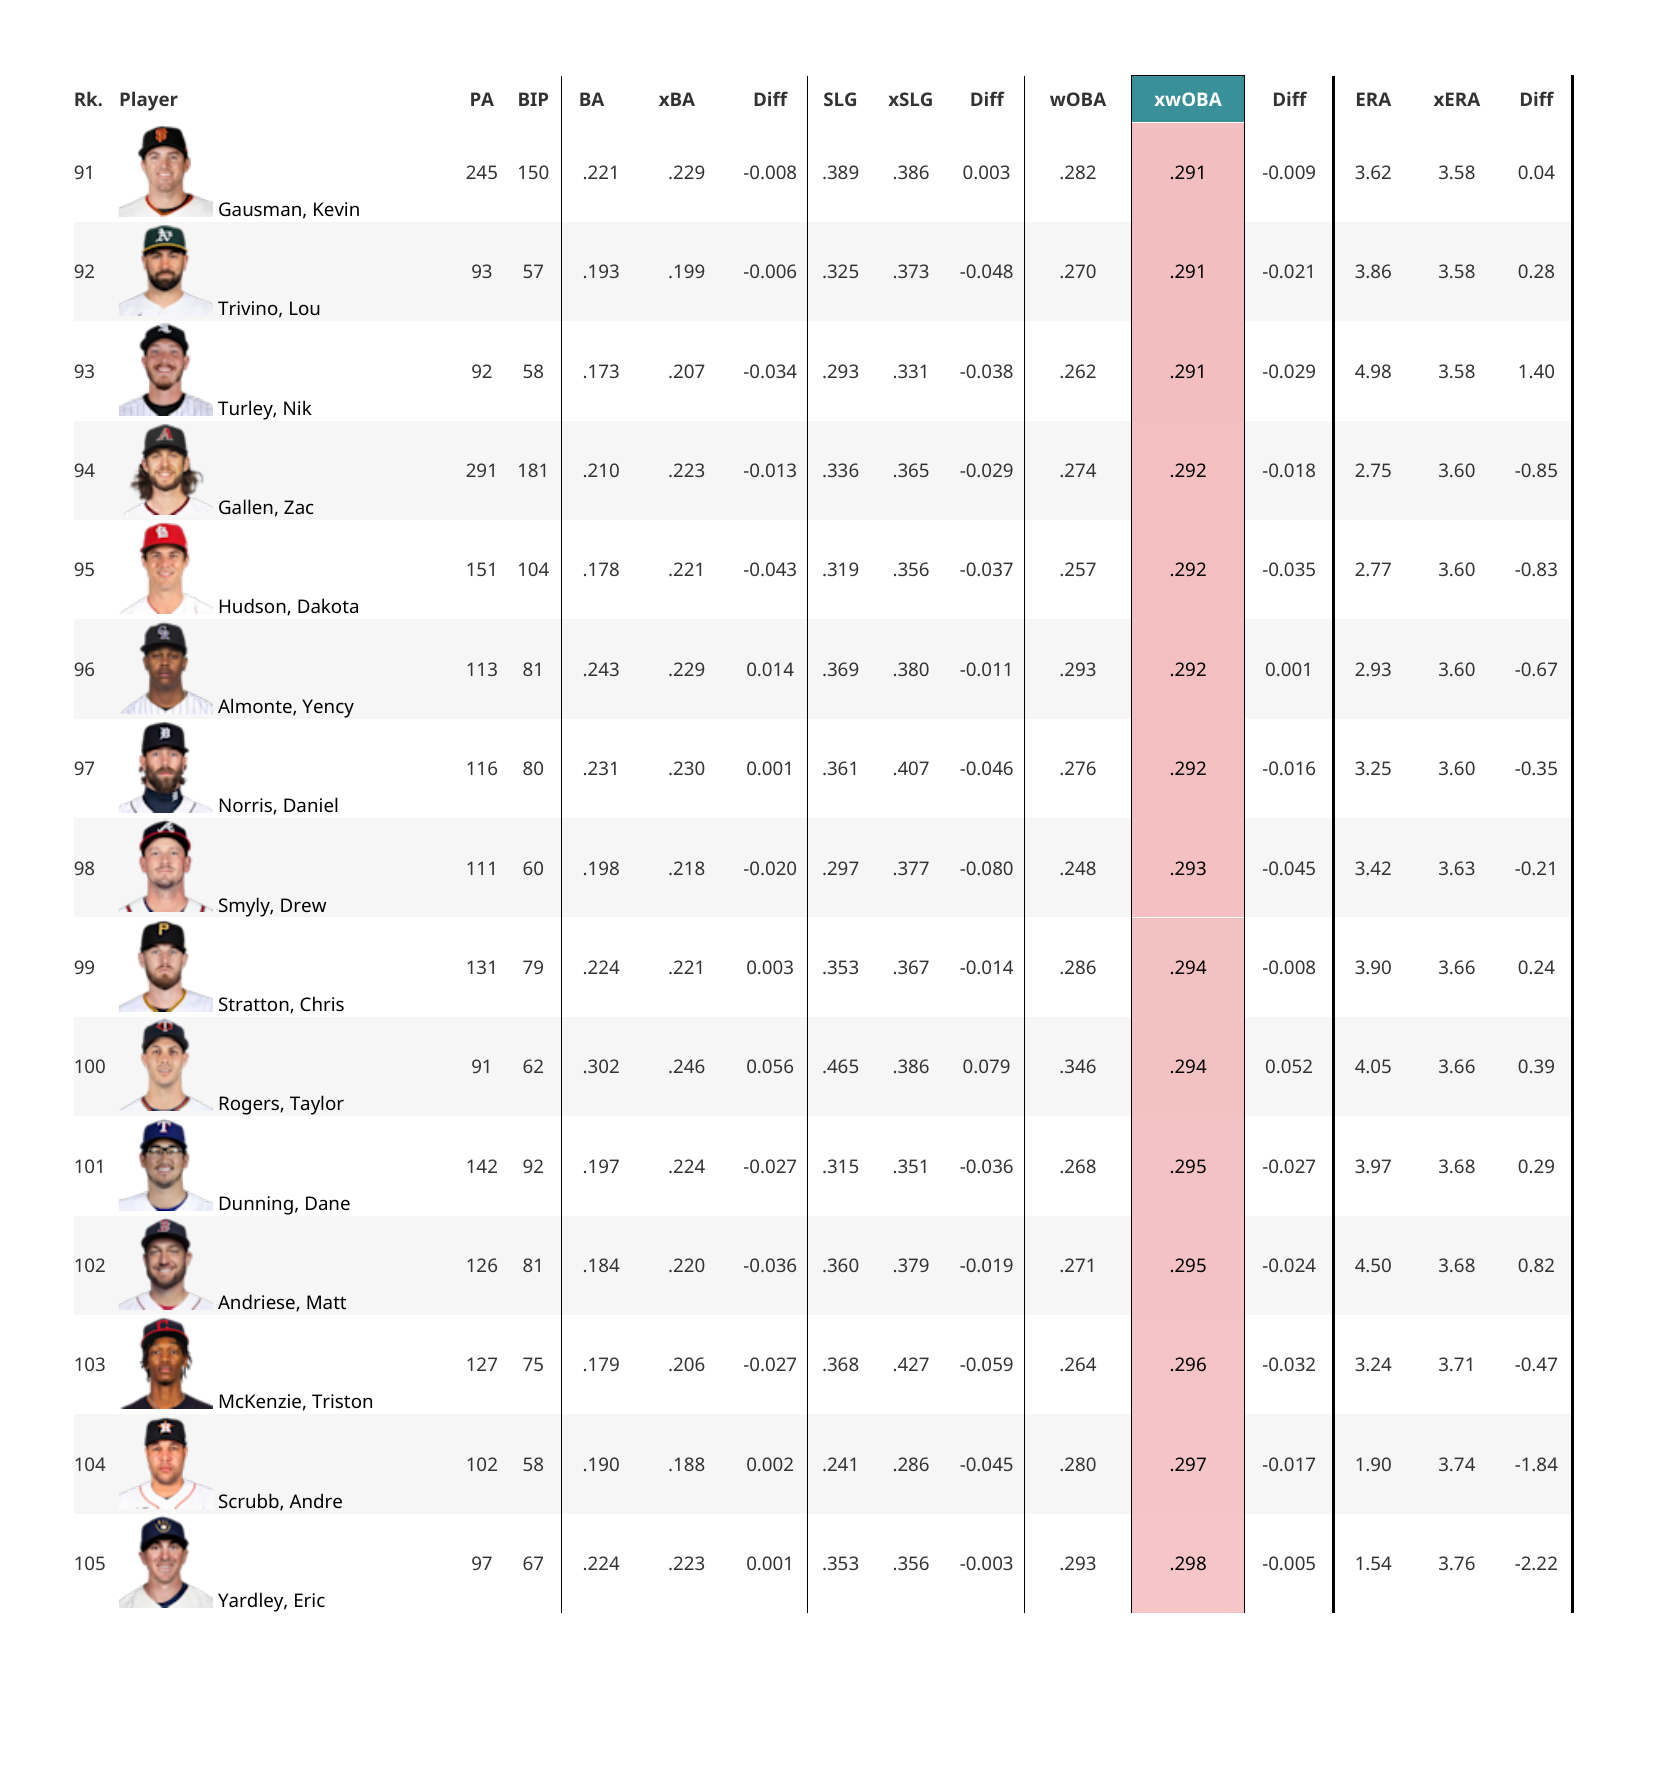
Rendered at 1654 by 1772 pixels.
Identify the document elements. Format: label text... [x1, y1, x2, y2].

table_cell 97 [74, 719, 119, 818]
table_cell -2.22 [1500, 1514, 1571, 1613]
table_cell 113 [458, 619, 505, 719]
table_cell .223 [641, 421, 732, 520]
table_cell 104 [74, 1414, 119, 1514]
table_cell 3.68 [1413, 1216, 1500, 1315]
table_header BA [561, 75, 641, 122]
table_cell 3.68 [1413, 1116, 1500, 1216]
table_cell -0.080 [949, 818, 1024, 917]
picture [118, 1513, 213, 1608]
table_cell 3.58 [1413, 123, 1500, 222]
table_cell Hudson, Dakota [119, 520, 458, 619]
table_cell .315 [808, 1116, 873, 1216]
picture [118, 1016, 213, 1111]
table_cell 57 [505, 222, 561, 321]
table_cell 181 [505, 421, 561, 520]
table_cell .207 [641, 321, 732, 421]
table_cell 62 [505, 1017, 561, 1116]
table_cell 95 [74, 520, 119, 619]
table_header BIP [505, 75, 561, 122]
table_cell -0.032 [1245, 1315, 1332, 1414]
table_cell 93 [74, 321, 119, 421]
table_cell .292 [1132, 719, 1244, 818]
table_header Diff [732, 75, 808, 122]
table_cell -0.009 [1245, 123, 1332, 222]
table_cell 101 [74, 1116, 119, 1216]
table_cell .197 [562, 1116, 641, 1216]
table_cell -0.045 [949, 1414, 1024, 1514]
table_cell .179 [562, 1315, 641, 1414]
table_cell 81 [505, 619, 561, 719]
table_cell Norris, Daniel [119, 719, 458, 818]
table_cell .223 [641, 1514, 732, 1613]
table_cell -0.034 [732, 321, 807, 421]
table_cell -0.011 [949, 619, 1024, 719]
table_cell -0.027 [732, 1116, 807, 1216]
table_cell .199 [641, 222, 732, 321]
picture [118, 122, 213, 217]
table_cell 127 [458, 1315, 505, 1414]
table_cell 0.04 [1500, 123, 1571, 222]
table_cell .264 [1025, 1315, 1131, 1414]
table_cell .178 [562, 520, 641, 619]
picture [118, 718, 213, 813]
table_cell -0.036 [732, 1216, 807, 1315]
table_cell Stratton, Chris [119, 918, 458, 1017]
table_cell .293 [1025, 619, 1131, 719]
table_cell 4.50 [1335, 1216, 1413, 1315]
table_cell 104 [505, 520, 561, 619]
table_cell .380 [873, 619, 949, 719]
table_cell 102 [74, 1216, 119, 1315]
table_cell -0.017 [1245, 1414, 1332, 1514]
table_cell .365 [873, 421, 949, 520]
table_cell 0.003 [949, 123, 1024, 222]
table_cell .293 [1025, 1514, 1131, 1613]
table_cell 0.39 [1500, 1017, 1571, 1116]
table_cell .465 [808, 1017, 873, 1116]
picture [118, 619, 213, 714]
table_cell .356 [873, 520, 949, 619]
table_cell 3.60 [1413, 421, 1500, 520]
picture [118, 321, 213, 416]
table_cell 91 [74, 123, 119, 222]
table_cell -0.014 [949, 918, 1024, 1017]
table_cell 0.001 [732, 1514, 807, 1613]
table_cell .221 [562, 123, 641, 222]
table_cell 2.93 [1335, 619, 1413, 719]
table_cell 58 [505, 1414, 561, 1514]
table_cell 80 [505, 719, 561, 818]
table_cell .291 [1132, 123, 1244, 222]
table_cell .282 [1025, 123, 1131, 222]
table_cell 75 [505, 1315, 561, 1414]
table_cell .325 [808, 222, 873, 321]
table_cell 3.62 [1335, 123, 1413, 222]
table_cell .379 [873, 1216, 949, 1315]
table_cell .262 [1025, 321, 1131, 421]
table_cell 2.75 [1335, 421, 1413, 520]
table_cell .319 [808, 520, 873, 619]
table_cell 3.60 [1413, 619, 1500, 719]
table_cell .268 [1025, 1116, 1131, 1216]
table_cell .291 [1132, 222, 1244, 321]
table_cell Gallen, Zac [119, 421, 458, 520]
table_cell -0.008 [732, 123, 807, 222]
table_cell 3.25 [1335, 719, 1413, 818]
table_cell .271 [1025, 1216, 1131, 1315]
table_cell .280 [1025, 1414, 1131, 1514]
table_cell 4.05 [1335, 1017, 1413, 1116]
table_cell 0.002 [732, 1414, 807, 1514]
table_cell -0.048 [949, 222, 1024, 321]
table_cell .427 [873, 1315, 949, 1414]
table_cell 0.056 [732, 1017, 807, 1116]
table_cell 92 [74, 222, 119, 321]
table_cell -0.005 [1245, 1514, 1332, 1613]
table_cell -0.027 [1245, 1116, 1332, 1216]
table_cell .292 [1132, 619, 1244, 719]
table_cell .356 [873, 1514, 949, 1613]
table_cell 81 [505, 1216, 561, 1315]
table_cell Dunning, Dane [119, 1116, 458, 1216]
table_cell .360 [808, 1216, 873, 1315]
table_cell .190 [562, 1414, 641, 1514]
picture [118, 420, 213, 515]
table_cell -0.003 [949, 1514, 1024, 1613]
table_cell Scrubb, Andre [119, 1414, 458, 1514]
table_cell .294 [1132, 918, 1244, 1017]
table_header Diff [1245, 75, 1333, 122]
table_cell .206 [641, 1315, 732, 1414]
table_cell 291 [458, 421, 505, 520]
table_cell -0.013 [732, 421, 807, 520]
table_header PA [458, 75, 505, 122]
table_cell .298 [1132, 1514, 1244, 1613]
table_header SLG [808, 75, 873, 122]
table_cell 116 [458, 719, 505, 818]
table_cell 1.54 [1335, 1514, 1413, 1613]
table_cell .294 [1132, 1017, 1244, 1116]
table_cell .188 [641, 1414, 732, 1514]
table_header ERA [1333, 75, 1413, 122]
table_cell .293 [808, 321, 873, 421]
table_cell 1.40 [1500, 321, 1571, 421]
table_header xERA [1413, 75, 1500, 122]
table_cell 0.29 [1500, 1116, 1571, 1216]
table_cell .389 [808, 123, 873, 222]
table_cell .353 [808, 918, 873, 1017]
table_cell 99 [74, 918, 119, 1017]
table_cell -0.21 [1500, 818, 1571, 917]
table_cell 91 [458, 1017, 505, 1116]
table_cell -0.018 [1245, 421, 1332, 520]
table_cell -1.84 [1500, 1414, 1571, 1514]
table_cell .229 [641, 619, 732, 719]
table_header xwOBA [1132, 76, 1244, 122]
table_cell Turley, Nik [119, 321, 458, 421]
table_cell 0.003 [732, 918, 807, 1017]
table_header Diff [1500, 75, 1571, 122]
table_cell 142 [458, 1116, 505, 1216]
table_cell -0.036 [949, 1116, 1024, 1216]
table_cell 1.90 [1335, 1414, 1413, 1514]
table_header Rk. [74, 75, 119, 122]
table_cell .286 [873, 1414, 949, 1514]
table_cell Smyly, Drew [119, 818, 458, 917]
table_cell 0.052 [1245, 1017, 1332, 1116]
table_cell 60 [505, 818, 561, 917]
table_cell 3.60 [1413, 520, 1500, 619]
table_cell .218 [641, 818, 732, 917]
table_cell -0.019 [949, 1216, 1024, 1315]
table_cell 3.58 [1413, 321, 1500, 421]
table_cell -0.038 [949, 321, 1024, 421]
table_cell .243 [562, 619, 641, 719]
table_cell 126 [458, 1216, 505, 1315]
table_cell .377 [873, 818, 949, 917]
table_cell .386 [873, 123, 949, 222]
table_cell .246 [641, 1017, 732, 1116]
table_cell 3.66 [1413, 1017, 1500, 1116]
table_cell .198 [562, 818, 641, 917]
table_cell 102 [458, 1414, 505, 1514]
table_header xBA [641, 75, 732, 122]
table_cell 103 [74, 1315, 119, 1414]
table_cell 0.28 [1500, 222, 1571, 321]
table_cell .331 [873, 321, 949, 421]
picture [118, 221, 213, 316]
table_cell .351 [873, 1116, 949, 1216]
table_cell 93 [458, 222, 505, 321]
table_cell .336 [808, 421, 873, 520]
table_cell -0.85 [1500, 421, 1571, 520]
table_cell 94 [74, 421, 119, 520]
table_cell .368 [808, 1315, 873, 1414]
table_cell .292 [1132, 421, 1244, 520]
table_cell 111 [458, 818, 505, 917]
table_cell 79 [505, 918, 561, 1017]
table_cell .193 [562, 222, 641, 321]
table_cell .210 [562, 421, 641, 520]
table_header xSLG [873, 75, 949, 122]
picture [118, 1414, 213, 1509]
table_cell -0.043 [732, 520, 807, 619]
table_header Diff [949, 75, 1024, 122]
table_cell .296 [1132, 1315, 1244, 1414]
picture [118, 1116, 213, 1211]
table_cell 3.86 [1335, 222, 1413, 321]
table_cell 150 [505, 123, 561, 222]
table_cell .276 [1025, 719, 1131, 818]
table_cell 3.97 [1335, 1116, 1413, 1216]
table_cell .270 [1025, 222, 1131, 321]
table_cell .346 [1025, 1017, 1131, 1116]
table_cell .241 [808, 1414, 873, 1514]
table_cell 3.42 [1335, 818, 1413, 917]
table_cell Almonte, Yency [119, 619, 458, 719]
table_cell -0.059 [949, 1315, 1024, 1414]
table_cell .224 [641, 1116, 732, 1216]
table_cell 58 [505, 321, 561, 421]
table_cell .367 [873, 918, 949, 1017]
table_cell -0.021 [1245, 222, 1332, 321]
table_cell .230 [641, 719, 732, 818]
table_cell 105 [74, 1514, 119, 1613]
table_cell .293 [1132, 818, 1244, 917]
table_cell 245 [458, 123, 505, 222]
table_cell 98 [74, 818, 119, 917]
picture [118, 1215, 213, 1310]
table_cell 92 [505, 1116, 561, 1216]
table_cell 3.60 [1413, 719, 1500, 818]
table_cell Yardley, Eric [119, 1514, 458, 1613]
table_cell 3.66 [1413, 918, 1500, 1017]
table_cell 3.24 [1335, 1315, 1413, 1414]
table_cell -0.037 [949, 520, 1024, 619]
table_cell 151 [458, 520, 505, 619]
table_cell 97 [458, 1514, 505, 1613]
table_cell -0.045 [1245, 818, 1332, 917]
table_cell 4.98 [1335, 321, 1413, 421]
picture [118, 1315, 213, 1409]
table_cell .231 [562, 719, 641, 818]
table_cell -0.67 [1500, 619, 1571, 719]
table_cell -0.046 [949, 719, 1024, 818]
table_cell 0.014 [732, 619, 807, 719]
table_cell 96 [74, 619, 119, 719]
table_cell .291 [1132, 321, 1244, 421]
table_cell -0.006 [732, 222, 807, 321]
table_cell .248 [1025, 818, 1131, 917]
table_cell -0.029 [1245, 321, 1332, 421]
table_cell .292 [1132, 520, 1244, 619]
table_cell 0.079 [949, 1017, 1024, 1116]
table_header Player [119, 75, 458, 122]
table_cell 0.001 [732, 719, 807, 818]
table_cell .224 [562, 918, 641, 1017]
table_cell -0.029 [949, 421, 1024, 520]
table_cell 92 [458, 321, 505, 421]
table_cell -0.035 [1245, 520, 1332, 619]
table_cell .407 [873, 719, 949, 818]
table_cell 3.71 [1413, 1315, 1500, 1414]
table_cell .221 [641, 918, 732, 1017]
table_cell -0.47 [1500, 1315, 1571, 1414]
table_cell .297 [1132, 1414, 1244, 1514]
table_header wOBA [1024, 75, 1131, 122]
table_cell -0.020 [732, 818, 807, 917]
table_cell 3.63 [1413, 818, 1500, 917]
table_cell 0.24 [1500, 918, 1571, 1017]
table_cell -0.35 [1500, 719, 1571, 818]
table_cell 100 [74, 1017, 119, 1116]
table_cell .295 [1132, 1216, 1244, 1315]
table_cell 3.58 [1413, 222, 1500, 321]
table_cell .184 [562, 1216, 641, 1315]
table_cell 3.74 [1413, 1414, 1500, 1514]
table_cell 0.82 [1500, 1216, 1571, 1315]
table_cell .353 [808, 1514, 873, 1613]
table_cell .220 [641, 1216, 732, 1315]
table_cell .221 [641, 520, 732, 619]
table_cell .274 [1025, 421, 1131, 520]
table_cell 2.77 [1335, 520, 1413, 619]
table_cell .297 [808, 818, 873, 917]
table_cell .302 [562, 1017, 641, 1116]
table_cell Gausman, Kevin [119, 123, 458, 222]
table_cell -0.83 [1500, 520, 1571, 619]
table_cell .373 [873, 222, 949, 321]
table_cell 0.001 [1245, 619, 1332, 719]
table_cell 67 [505, 1514, 561, 1613]
picture [118, 520, 213, 614]
table_cell 3.90 [1335, 918, 1413, 1017]
picture [118, 917, 213, 1012]
table_cell .224 [562, 1514, 641, 1613]
table_cell -0.016 [1245, 719, 1332, 818]
table_cell .257 [1025, 520, 1131, 619]
table_cell .361 [808, 719, 873, 818]
table_cell 131 [458, 918, 505, 1017]
table_cell 3.76 [1413, 1514, 1500, 1613]
table_cell -0.024 [1245, 1216, 1332, 1315]
picture [118, 818, 213, 912]
table_cell .286 [1025, 918, 1131, 1017]
table_cell Trivino, Lou [119, 222, 458, 321]
table_cell McKenzie, Triston [119, 1315, 458, 1414]
table_cell .386 [873, 1017, 949, 1116]
table_cell Andriese, Matt [119, 1216, 458, 1315]
table_cell Rogers, Taylor [119, 1017, 458, 1116]
table_cell .229 [641, 123, 732, 222]
table_cell -0.008 [1245, 918, 1332, 1017]
table_cell .295 [1132, 1116, 1244, 1216]
table_cell .369 [808, 619, 873, 719]
table_cell -0.027 [732, 1315, 807, 1414]
table_cell .173 [562, 321, 641, 421]
